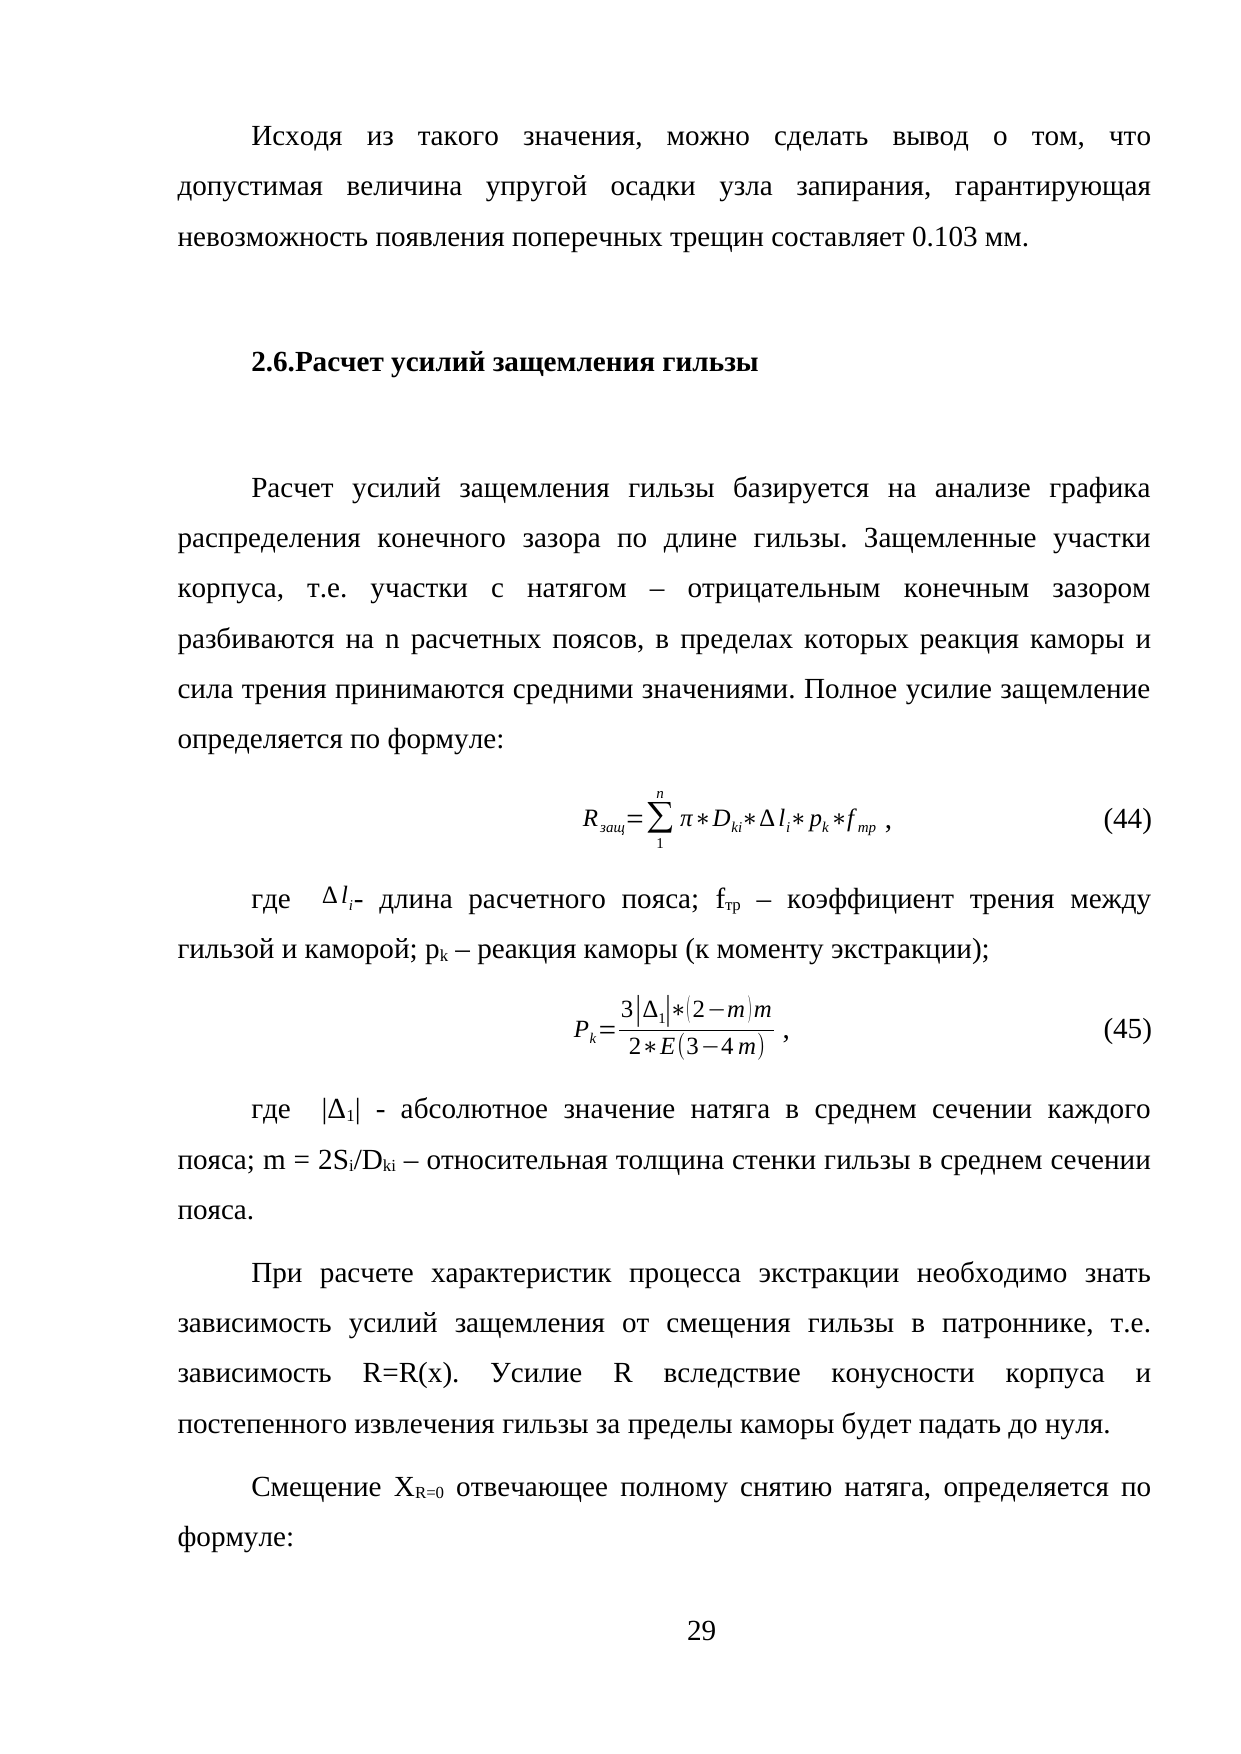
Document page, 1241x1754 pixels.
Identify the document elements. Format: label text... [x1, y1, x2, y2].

text где |Δ1| - абсолютное значение натяга в среднем сечении каждого пояса; m = 2Si/Dki – относительная толщина стенки гильзы в среднем сечении пояса. [177, 1092, 1152, 1226]
text Смещение XR=0 отвечающее полному снятию натяга, определяется по формуле: [177, 1469, 1152, 1553]
text Расчет усилий защемления гильзы базируется на анализе графика распределения конечного зазора по длине гильзы. Защемленные участки корпуса, т.е. участки с натягом – отрицательным конечным зазором разбиваются на n расчетных поясов, в пределах которых реакция каморы и сила трения принимаются средними значениями. Полное усилие защемление определяется по формуле: [177, 470, 1152, 755]
subtitle 2.6.Расчет усилий защемления гильзы [177, 344, 1152, 378]
text где - длина расчетного пояса; fтр – коэффициент трения между гильзой и каморой; pk – реакция каморы (к моменту экстракции); [177, 881, 1152, 965]
text Исходя из такого значения, можно сделать вывод о том, что допустимая величина упругой осадки узла запирания, гарантирующая невозможность появления поперечных трещин составляет 0.103 мм. [177, 118, 1152, 252]
text , (45) [177, 994, 1152, 1062]
text При расчете характеристик процесса экстракции необходимо знать зависимость усилий защемления от смещения гильзы в патроннике, т.е. зависимость R=R(x). Усилие R вследствие конусности корпуса и постепенного извлечения гильзы за пределы каморы будет падать до нуля. [177, 1255, 1152, 1439]
text , (44) [177, 784, 1152, 852]
